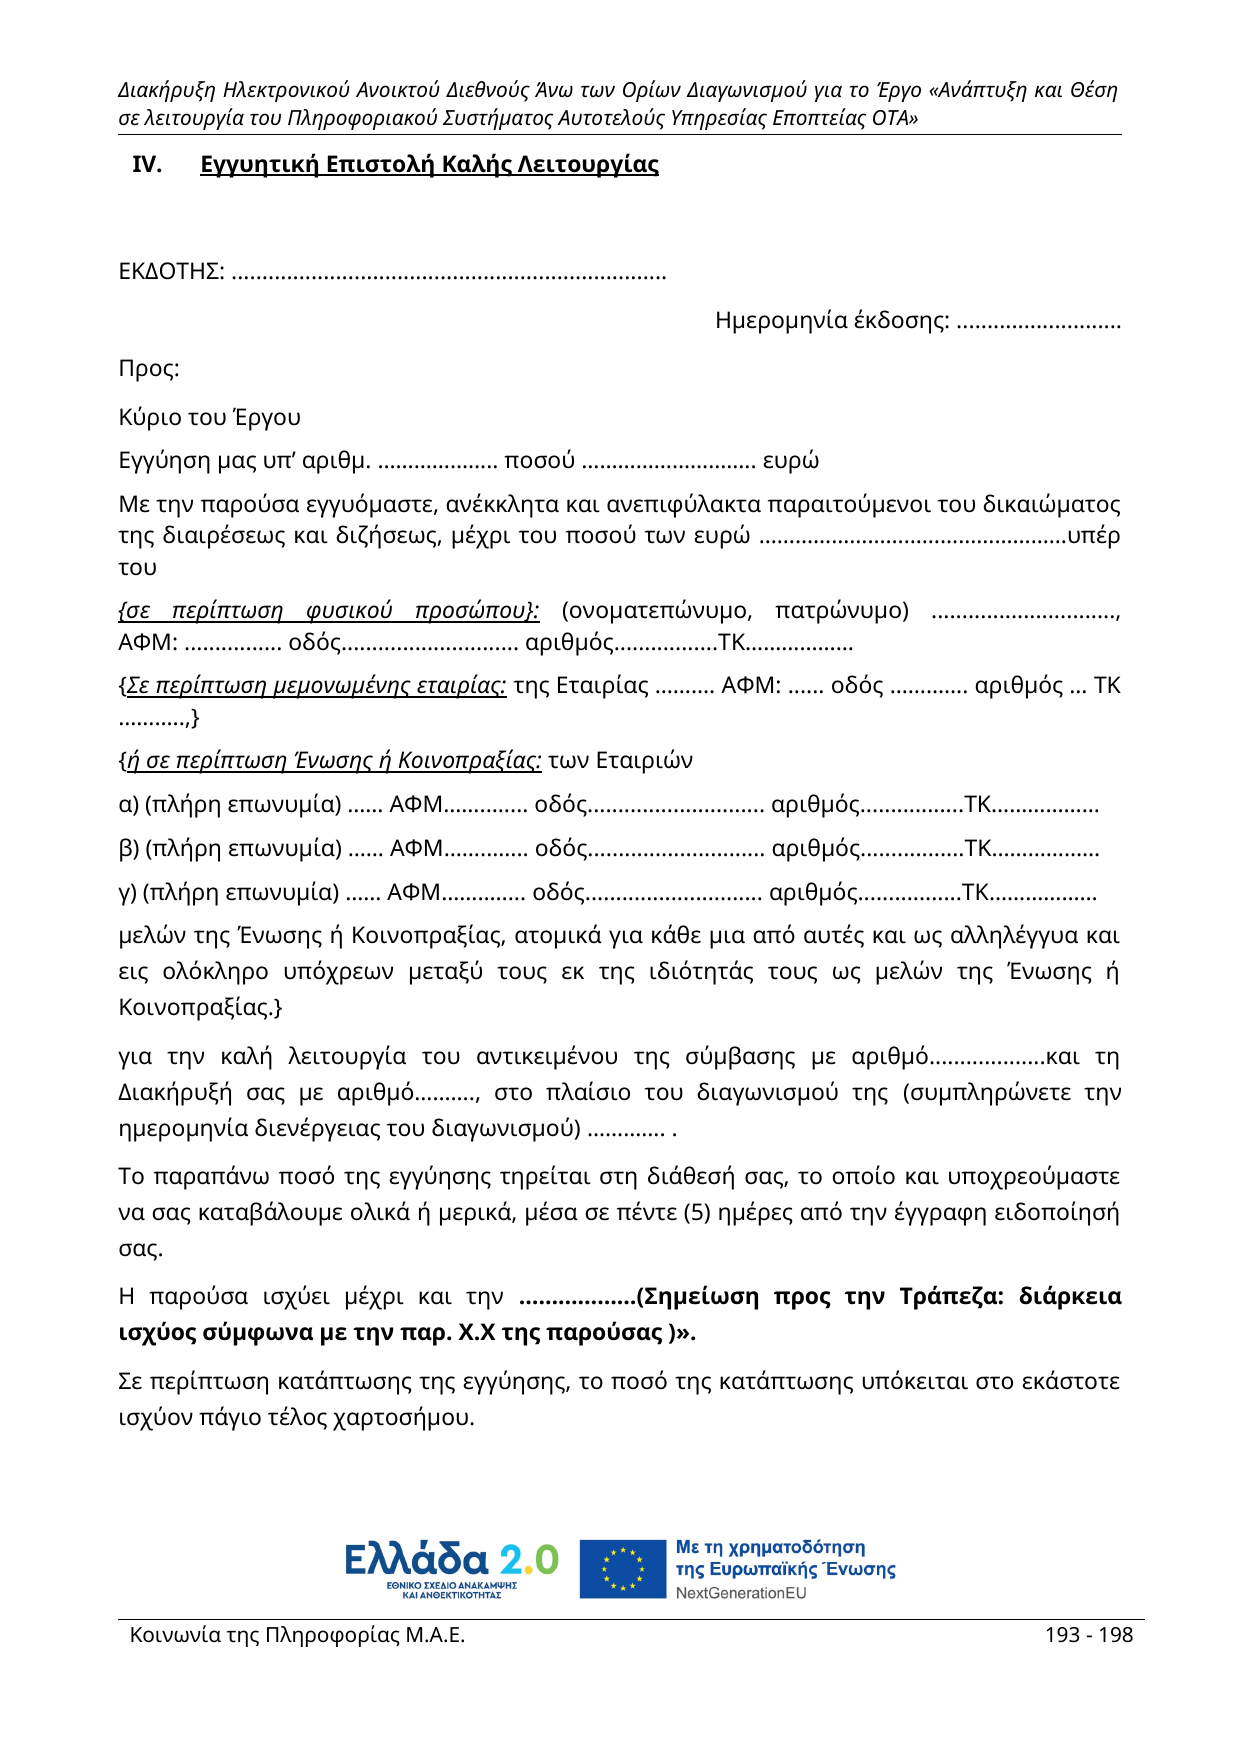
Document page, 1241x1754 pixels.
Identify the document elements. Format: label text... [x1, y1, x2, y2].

text για την καλή λειτουργία του αντικειμένου της σύμβασης με αριθμό...................και τη Διακήρυξή σας με αριθμό………., στο πλαίσιο του διαγωνισμού της (συμπληρώνετε την ημερομηνία διενέργειας του διαγωνισμού) …………. . [118, 1040, 1122, 1143]
text Κύριο του Έργου [118, 401, 1122, 432]
text Σε περίπτωση κατάπτωσης της εγγύησης, το ποσό της κατάπτωσης υπόκειται στο εκάστοτε ισχύον πάγιο τέλος χαρτοσήμου. [118, 1365, 1122, 1432]
text ΕΚΔΟΤΗΣ: ....................................................................... [118, 255, 1122, 287]
text β) (πλήρη επωνυμία) …… ΑΦΜ…….….... οδός............................. αριθμός.................ΤΚ……………… [118, 832, 1122, 863]
text μελών της Ένωσης ή Κοινοπραξίας, ατομικά για κάθε μια από αυτές και ως αλληλέγγυα και εις ολόκληρο υπόχρεων μεταξύ τους εκ της ιδιότητάς τους ως μελών της Ένωσης ή Κοινοπραξίας.} [118, 919, 1122, 1022]
text {σε περίπτωση φυσικού προσώπου}: (ονοματεπώνυμο, πατρώνυμο) .............................., ΑΦΜ: ................ οδός............................. αριθμός.................ΤΚ……………… [118, 594, 1122, 657]
text {ή σε περίπτωση Ένωσης ή Κοινοπραξίας: των Εταιριών [118, 744, 1122, 776]
text α) (πλήρη επωνυμία) …… ΑΦΜ…….….... οδός............................. αριθμός.................ΤΚ……………… [118, 788, 1122, 819]
text {Σε περίπτωση μεμονωμένης εταιρίας: της Εταιρίας ………. ΑΦΜ: ...... οδός …………. αριθμός … ΤΚ ………..,} [118, 669, 1122, 732]
text γ) (πλήρη επωνυμία) …… ΑΦΜ…….….... οδός............................. αριθμός.................ΤΚ……………… [118, 876, 1122, 907]
text Με την παρούσα εγγυόμαστε, ανέκκλητα και ανεπιφύλακτα παραιτούμενοι του δικαιώματος της διαιρέσεως και διζήσεως, μέχρι του ποσού των ευρώ ……………………………………………υπέρ του [118, 488, 1122, 582]
text Εγγύηση μας υπ’ αριθμ. ……………….. ποσού ………………….……. ευρώ [118, 444, 1122, 476]
text Προς: [118, 352, 1122, 383]
text Η παρούσα ισχύει μέχρι και την ………………(Σημείωση προς την Τράπεζα: διάρκεια ισχύος σύμφωνα με την παρ. Χ.Χ της παρούσας )». [118, 1280, 1122, 1347]
text Ημερομηνία έκδοσης: ........................... [118, 304, 1122, 335]
subtitle Εγγυητική Επιστολή Καλής Λειτουργίας [163, 147, 1122, 179]
picture [324, 1518, 917, 1619]
text Το παραπάνω ποσό της εγγύησης τηρείται στη διάθεσή σας, το οποίο και υποχρεούμαστε να σας καταβάλουμε ολικά ή μερικά, μέσα σε πέντε (5) ημέρες από την έγγραφη ειδοποίησή σας. [118, 1160, 1122, 1263]
